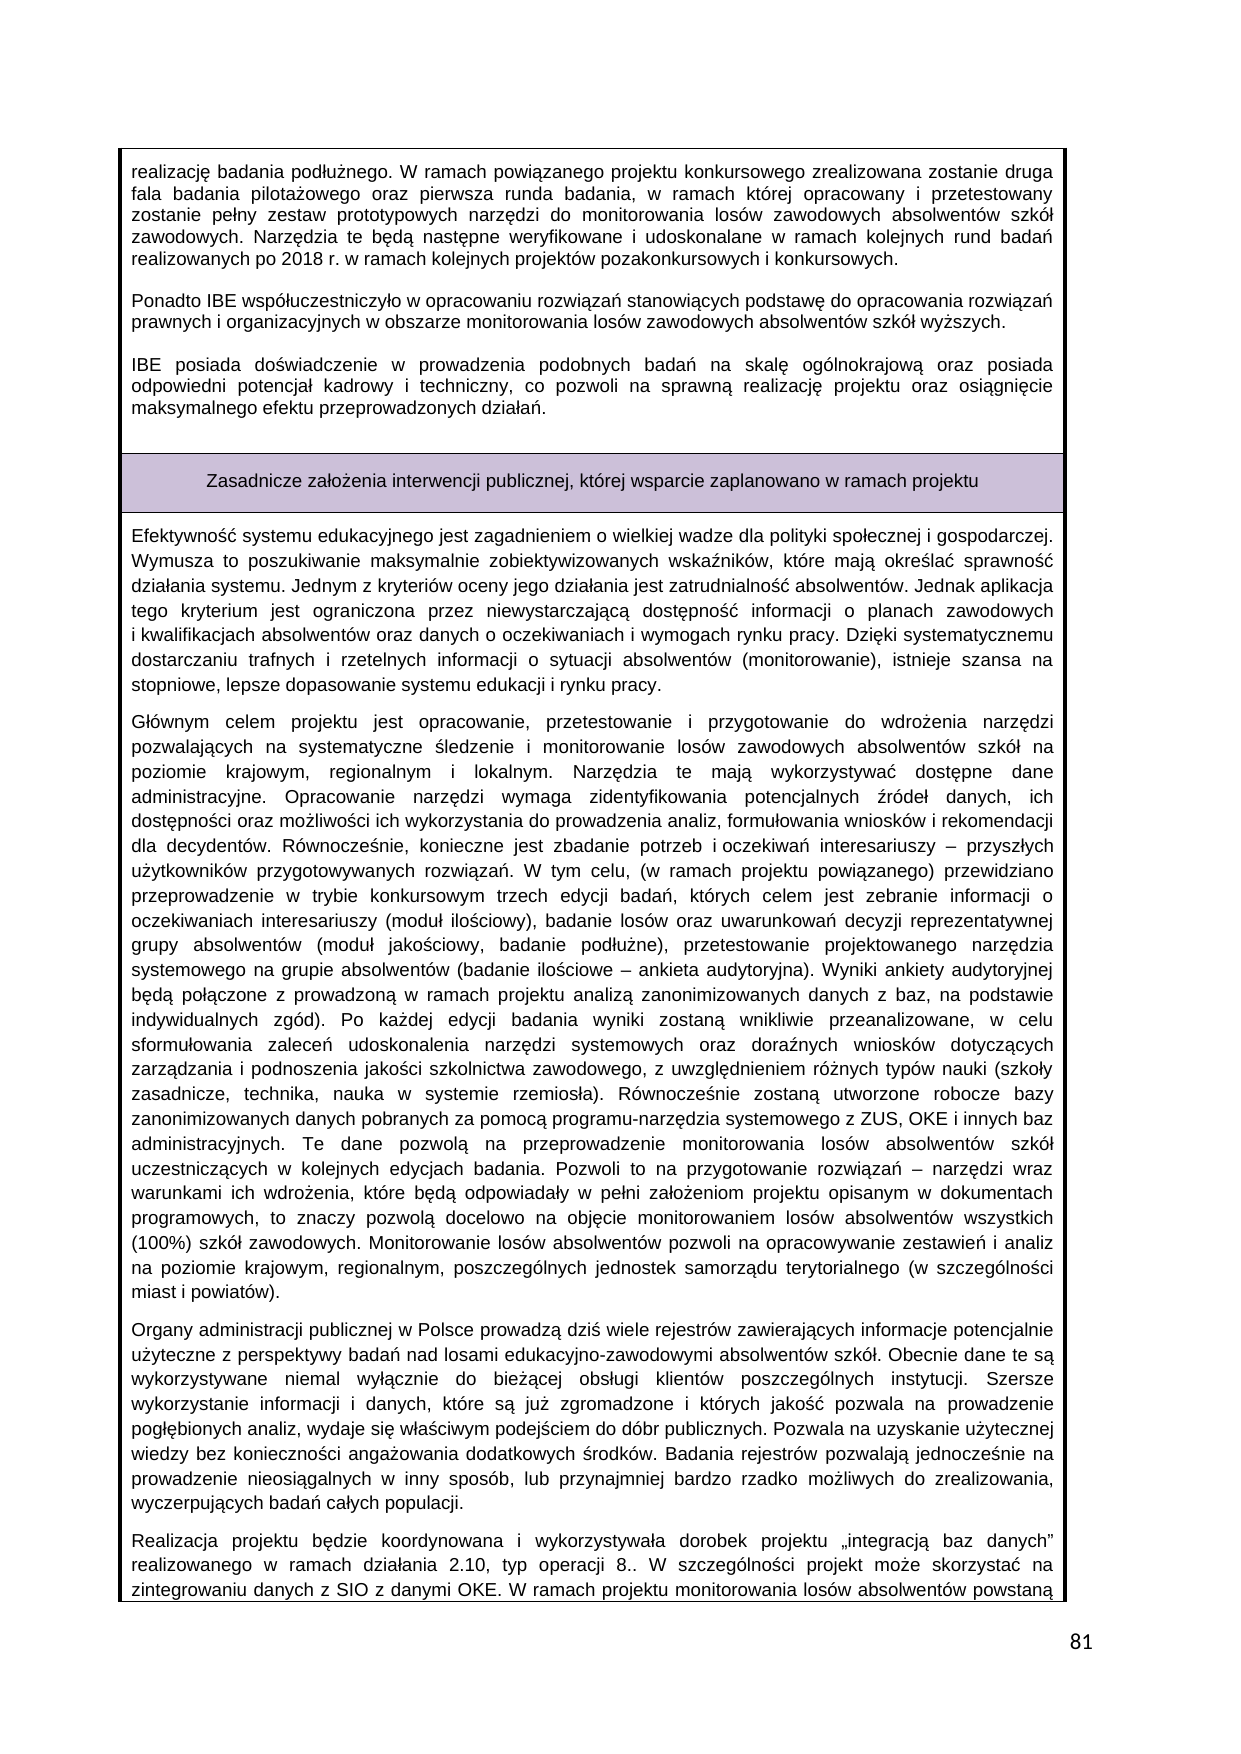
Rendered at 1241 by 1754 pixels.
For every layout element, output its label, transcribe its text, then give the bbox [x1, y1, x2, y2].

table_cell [122, 513, 1063, 1601]
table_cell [122, 149, 1063, 452]
table_cell Zasadnicze założenia interwencji publicznej, której wsparcie zaplanowano w ramach projektu [122, 454, 1063, 512]
